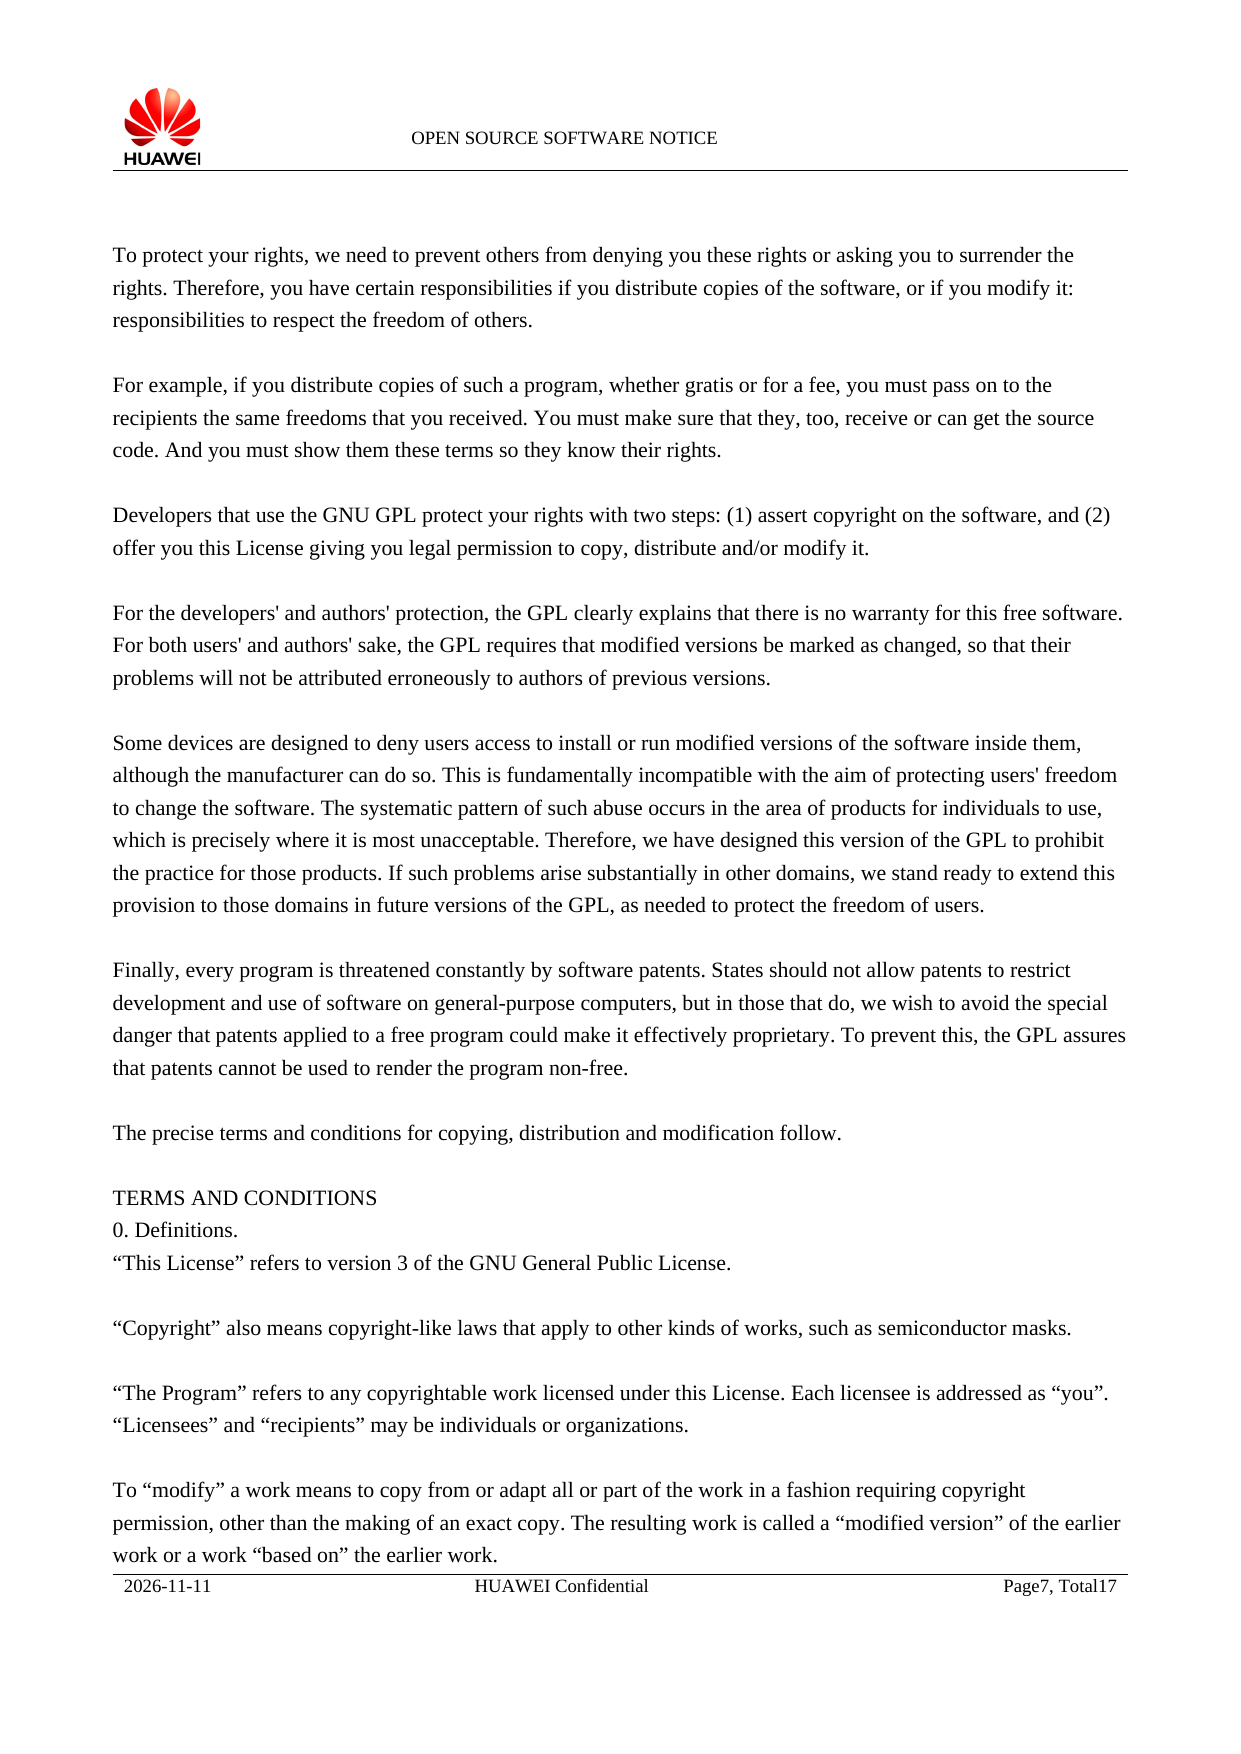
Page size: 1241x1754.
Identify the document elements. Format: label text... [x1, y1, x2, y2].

picture [124, 88, 201, 165]
